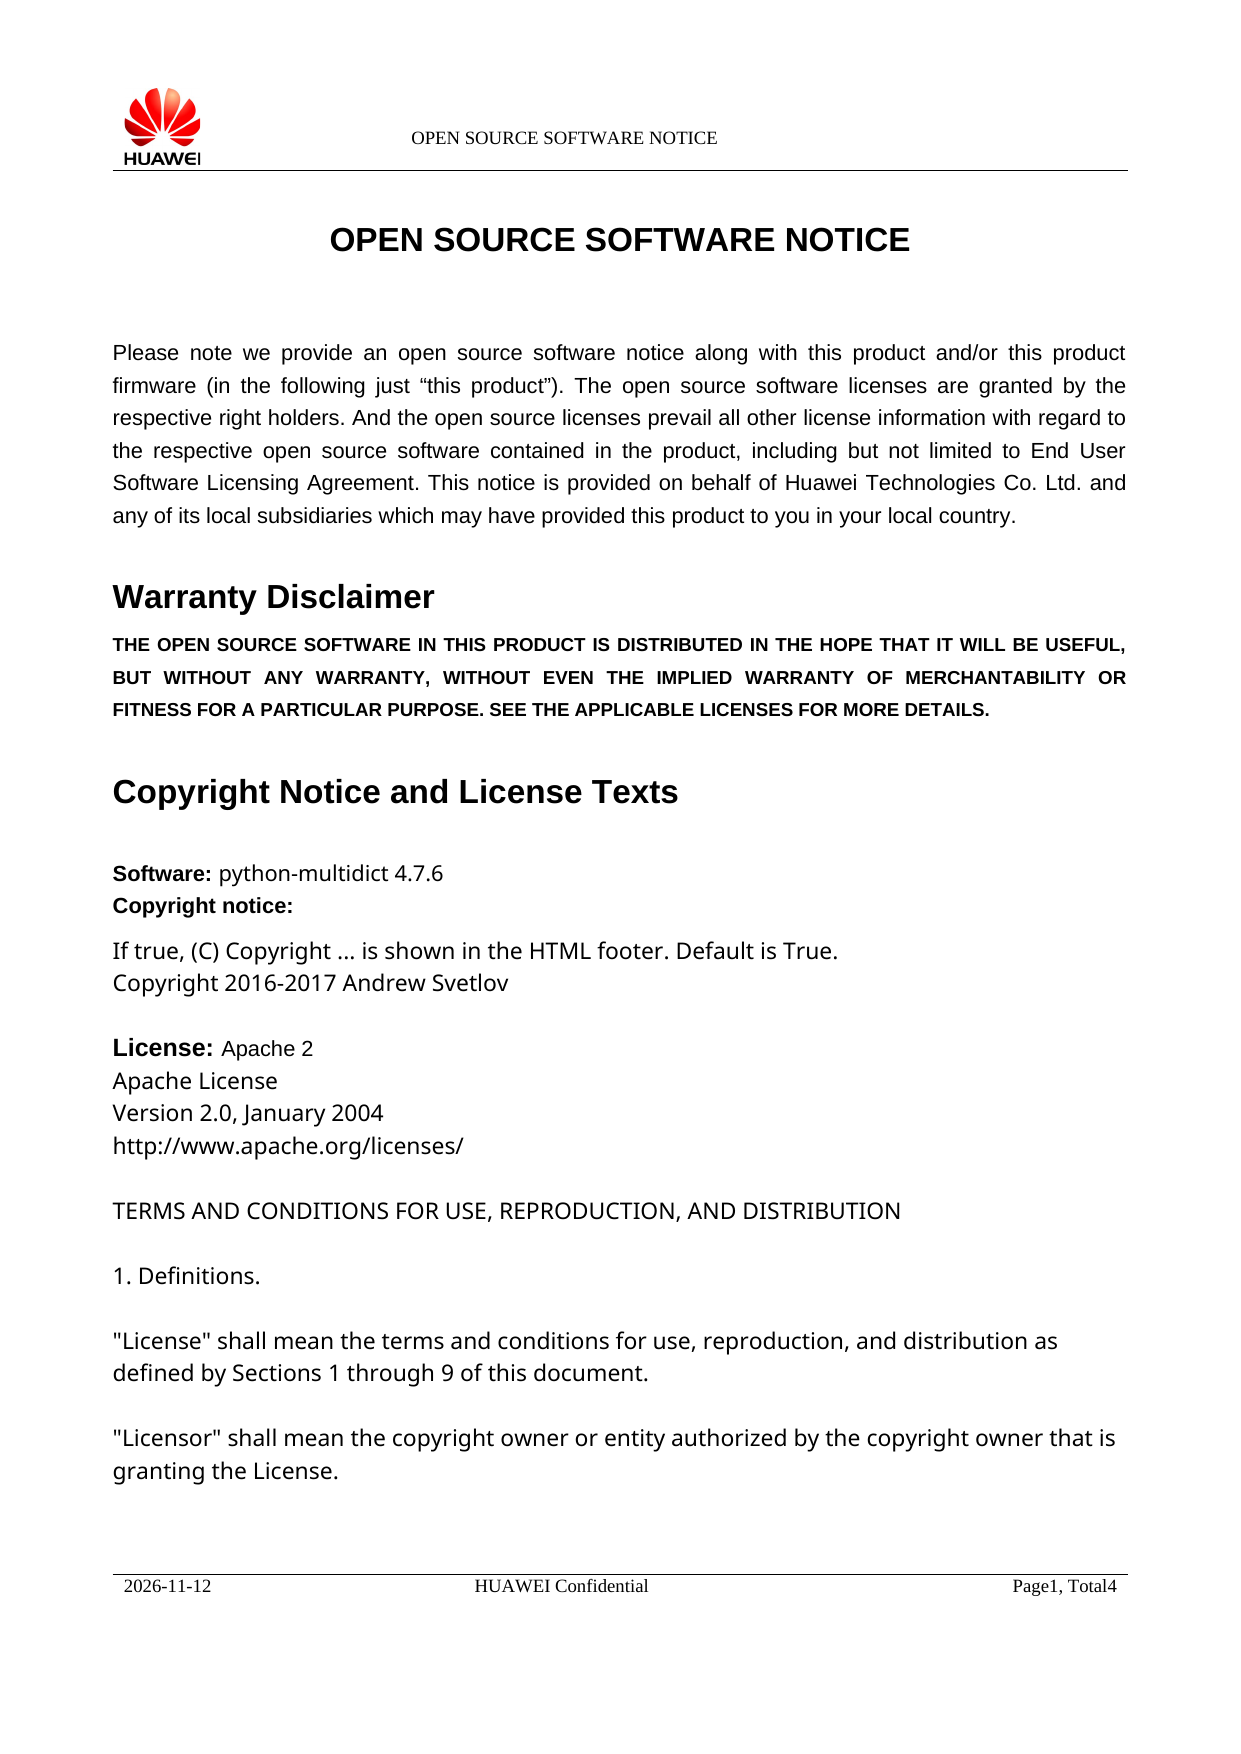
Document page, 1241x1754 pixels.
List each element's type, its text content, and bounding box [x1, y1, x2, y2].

picture [124, 88, 201, 165]
text TERMS AND CONDITIONS FOR USE, REPRODUCTION, AND DISTRIBUTION [112, 1194, 1128, 1226]
text License: Apache 2 [112, 1031, 1128, 1064]
text "Licensor" shall mean the copyright owner or entity authorized by the copyright owner that is granting the License. [112, 1421, 1128, 1486]
text Copyright notice: [112, 889, 1128, 921]
text Please note we provide an open source software notice along with this product and/or this product firmware (in the following just “this product”). The open source software licenses are granted by the respective right holders. And the open source licenses prevail all other license information with regard to the respective open source software contained in the product, including but not limited to End User Software Licensing Agreement. This notice is provided on behalf of Huawei Technologies Co. Ltd. and any of its local subsidiaries which may have provided this product to you in your local country. [112, 336, 1128, 531]
text OPEN SOURCE SOFTWARE NOTICE [112, 206, 1128, 271]
text 1. Definitions. [112, 1259, 1128, 1291]
text Warranty Disclaimer [112, 564, 1128, 629]
text If true, (C) Copyright ... is shown in the HTML footer. Default is True. Copyright 2016-2017 Andrew Svetlov [112, 934, 1128, 1031]
text "License" shall mean the terms and conditions for use, reproduction, and distribution as defined by Sections 1 through 9 of this document. [112, 1324, 1128, 1389]
text http://www.apache.org/licenses/ [112, 1129, 1128, 1161]
title Software: python-multidict 4.7.6 [112, 856, 1128, 889]
text Copyright Notice and License Texts [112, 759, 1128, 824]
text Apache License [112, 1064, 1128, 1096]
text The open source software in this product is distributed in the hope that it will be useful, but WITHOUT ANY WARRANTY, without even the implied warranty of MERCHANTABILITY or FITNESS FOR A PARTICULAR PURPOSE. See the applicable licenses for more details. [112, 629, 1128, 726]
text Version 2.0, January 2004 [112, 1096, 1128, 1129]
